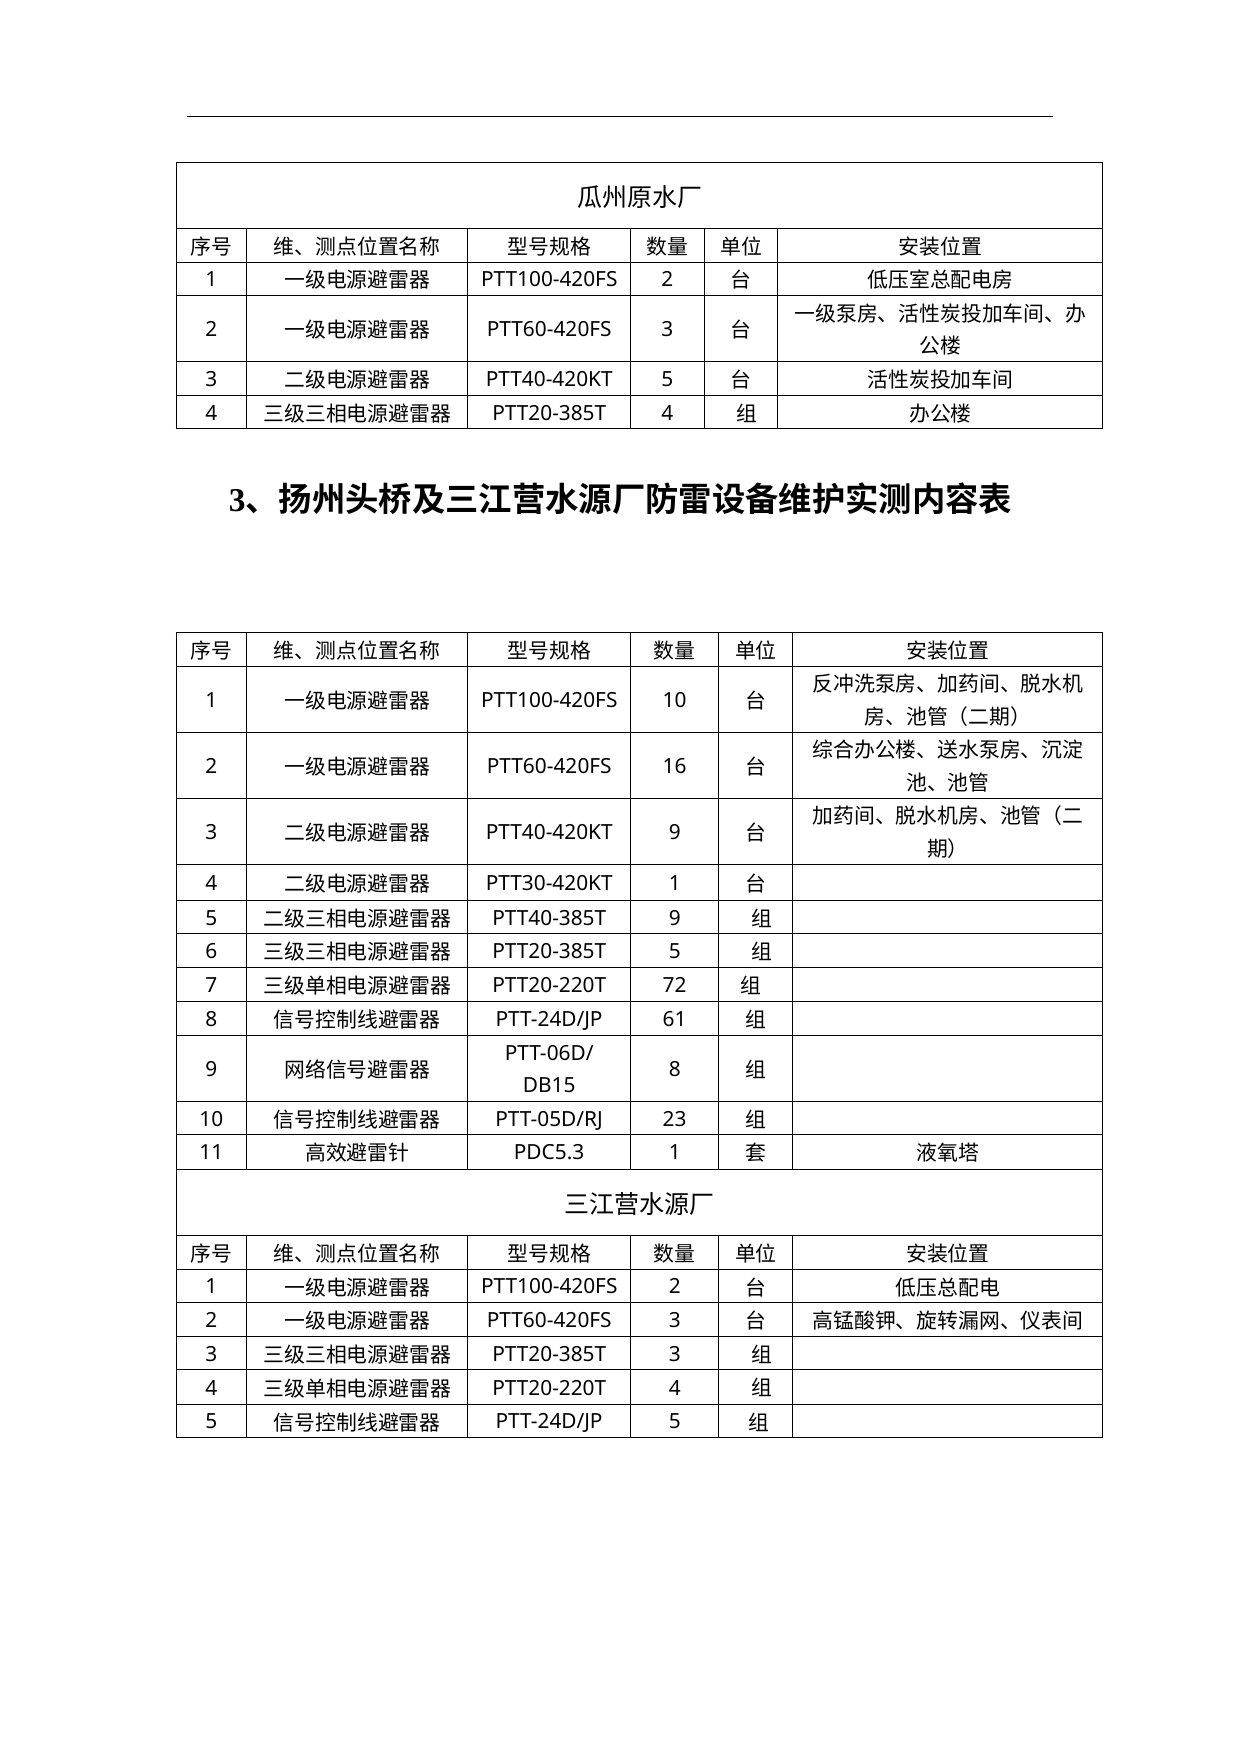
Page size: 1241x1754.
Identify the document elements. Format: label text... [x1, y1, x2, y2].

table_cell 台 [705, 362, 777, 395]
table_cell 单位 [719, 1236, 792, 1268]
table_cell 组 [719, 1036, 792, 1101]
table_cell 高效避雷针 [247, 1135, 467, 1169]
table_cell 5 [631, 1405, 718, 1437]
table_cell 2 [631, 1270, 718, 1302]
table_cell 1 [177, 667, 246, 732]
table_cell 9 [177, 1036, 246, 1101]
table_cell 序号 [177, 229, 246, 262]
table_cell 三级三相电源避雷器 [247, 396, 467, 428]
table_cell 4 [177, 396, 246, 428]
table_cell 三江营水源厂 [177, 1170, 1102, 1235]
table_cell 组 [719, 934, 792, 967]
table_cell 72 [631, 968, 718, 1001]
table_cell PTT30-420KT [468, 865, 630, 899]
table_cell 1 [177, 263, 246, 295]
table_cell 三级单相电源避雷器 [247, 968, 467, 1001]
table_cell 网络信号避雷器 [247, 1036, 467, 1101]
table_cell 台 [719, 799, 792, 864]
table_cell PTT20-220T [468, 968, 630, 1001]
table_cell [793, 1102, 1102, 1134]
table_cell 数量 [631, 229, 704, 262]
table_cell PDC5.3 [468, 1135, 630, 1169]
table_cell 3 [177, 1337, 246, 1369]
table_cell 三级单相电源避雷器 [247, 1370, 467, 1403]
table_cell 一级电源避雷器 [247, 1270, 467, 1302]
table_cell 信号控制线避雷器 [247, 1102, 467, 1134]
table_cell 信号控制线避雷器 [247, 1002, 467, 1034]
table_cell 序号 [177, 1236, 246, 1268]
table_cell 数量 [631, 1236, 718, 1268]
table_cell 4 [177, 1370, 246, 1403]
table_cell 维、测点位置名称 [247, 1236, 467, 1268]
table_cell 套 [719, 1135, 792, 1169]
table_cell 组 [719, 1337, 792, 1369]
table_cell 组 [719, 1102, 792, 1134]
table_cell [793, 1370, 1102, 1403]
table_cell 三级三相电源避雷器 [247, 934, 467, 967]
table_cell 2 [177, 296, 246, 361]
table_cell PTT20-385T [468, 1337, 630, 1369]
table_cell 活性炭投加车间 [778, 362, 1102, 395]
table_cell [793, 968, 1102, 1001]
table_cell 61 [631, 1002, 718, 1034]
table_cell PTT-24D/JP [468, 1405, 630, 1437]
table_cell 2 [631, 263, 704, 295]
table_cell [793, 1337, 1102, 1369]
table_cell 型号规格 [468, 229, 630, 262]
table_cell 二级电源避雷器 [247, 799, 467, 864]
table_cell 组 [719, 1370, 792, 1403]
table_cell 台 [719, 1270, 792, 1302]
table_cell 2 [177, 733, 246, 798]
table_cell 5 [177, 901, 246, 933]
table_cell 台 [705, 263, 777, 295]
table_header 维、测点位置名称 [247, 633, 467, 666]
table_cell 二级电源避雷器 [247, 865, 467, 899]
table_cell PTT20-220T [468, 1370, 630, 1403]
table_cell [793, 1002, 1102, 1034]
table_cell 一级电源避雷器 [247, 733, 467, 798]
table_cell 安装位置 [778, 229, 1102, 262]
table_cell 加药间、脱水机房、池管（二期） [793, 799, 1102, 864]
table_cell 10 [177, 1102, 246, 1134]
table_cell PTT40-420KT [468, 362, 630, 395]
table_header 型号规格 [468, 633, 630, 666]
table_cell 3 [631, 1303, 718, 1336]
table_cell 4 [631, 1370, 718, 1403]
subtitle 3、扬州头桥及三江营水源厂防雷设备维护实测内容表 [187, 465, 1053, 530]
table_cell 液氧塔 [793, 1135, 1102, 1169]
table_cell 一级电源避雷器 [247, 1303, 467, 1336]
table_cell 单位 [705, 229, 777, 262]
table_cell PTT100-420FS [468, 1270, 630, 1302]
table_cell 二级三相电源避雷器 [247, 901, 467, 933]
table_cell 台 [719, 1303, 792, 1336]
table_cell [793, 901, 1102, 933]
table_cell 5 [631, 934, 718, 967]
table_header 安装位置 [793, 633, 1102, 666]
table_cell PTT60-420FS [468, 1303, 630, 1336]
table_cell 组 [719, 1002, 792, 1034]
table_cell PTT60-420FS [468, 733, 630, 798]
table_cell 一级电源避雷器 [247, 667, 467, 732]
table_cell PTT20-385T [468, 396, 630, 428]
table_cell 9 [631, 799, 718, 864]
table_cell 瓜州原水厂 [177, 163, 1102, 228]
table_cell PTT-06D/DB15 [468, 1036, 630, 1101]
table_cell 5 [631, 362, 704, 395]
table_cell 组 [719, 901, 792, 933]
table_cell 综合办公楼、送水泵房、沉淀池、池管 [793, 733, 1102, 798]
table_cell 4 [631, 396, 704, 428]
table_cell 7 [177, 968, 246, 1001]
table_cell 低压室总配电房 [778, 263, 1102, 295]
table_cell 台 [719, 865, 792, 899]
table_cell 8 [631, 1036, 718, 1101]
table_cell 1 [631, 865, 718, 899]
table_cell 11 [177, 1135, 246, 1169]
table_cell 高锰酸钾、旋转漏网、仪表间 [793, 1303, 1102, 1336]
table_cell 组 [719, 968, 792, 1001]
table_cell 9 [631, 901, 718, 933]
table_cell 3 [631, 1337, 718, 1369]
table_cell 一级电源避雷器 [247, 263, 467, 295]
table_cell 低压总配电 [793, 1270, 1102, 1302]
table_cell 组 [719, 1405, 792, 1437]
table_header 数量 [631, 633, 718, 666]
table_cell 三级三相电源避雷器 [247, 1337, 467, 1369]
table_cell 1 [631, 1135, 718, 1169]
table_cell PTT20-385T [468, 934, 630, 967]
table_cell 1 [177, 1270, 246, 1302]
table_cell 3 [177, 799, 246, 864]
table_cell 安装位置 [793, 1236, 1102, 1268]
table_cell 维、测点位置名称 [247, 229, 467, 262]
table_cell 型号规格 [468, 1236, 630, 1268]
table_cell 2 [177, 1303, 246, 1336]
table_cell 台 [719, 667, 792, 732]
table_cell 4 [177, 865, 246, 899]
table_cell 8 [177, 1002, 246, 1034]
table_cell PTT-05D/RJ [468, 1102, 630, 1134]
table_header 序号 [177, 633, 246, 666]
table_cell 二级电源避雷器 [247, 362, 467, 395]
table_cell [793, 1405, 1102, 1437]
table_cell 3 [177, 362, 246, 395]
table_cell 6 [177, 934, 246, 967]
table_cell [793, 1036, 1102, 1101]
table_cell 23 [631, 1102, 718, 1134]
table_header 单位 [719, 633, 792, 666]
table_cell 16 [631, 733, 718, 798]
table_cell 台 [705, 296, 777, 361]
table_cell 5 [177, 1405, 246, 1437]
table_cell 信号控制线避雷器 [247, 1405, 467, 1437]
table_cell PTT40-385T [468, 901, 630, 933]
table_cell 台 [719, 733, 792, 798]
table_cell 一级电源避雷器 [247, 296, 467, 361]
table_cell 办公楼 [778, 396, 1102, 428]
table_cell [793, 865, 1102, 899]
table_cell 反冲洗泵房、加药间、脱水机房、池管（二期） [793, 667, 1102, 732]
table_cell PTT40-420KT [468, 799, 630, 864]
table_cell 10 [631, 667, 718, 732]
table_cell PTT100-420FS [468, 263, 630, 295]
table_cell 组 [705, 396, 777, 428]
table_cell 3 [631, 296, 704, 361]
table_cell PTT60-420FS [468, 296, 630, 361]
table_cell [793, 934, 1102, 967]
table_cell 一级泵房、活性炭投加车间、办公楼 [778, 296, 1102, 361]
table_cell PTT-24D/JP [468, 1002, 630, 1034]
table_cell PTT100-420FS [468, 667, 630, 732]
